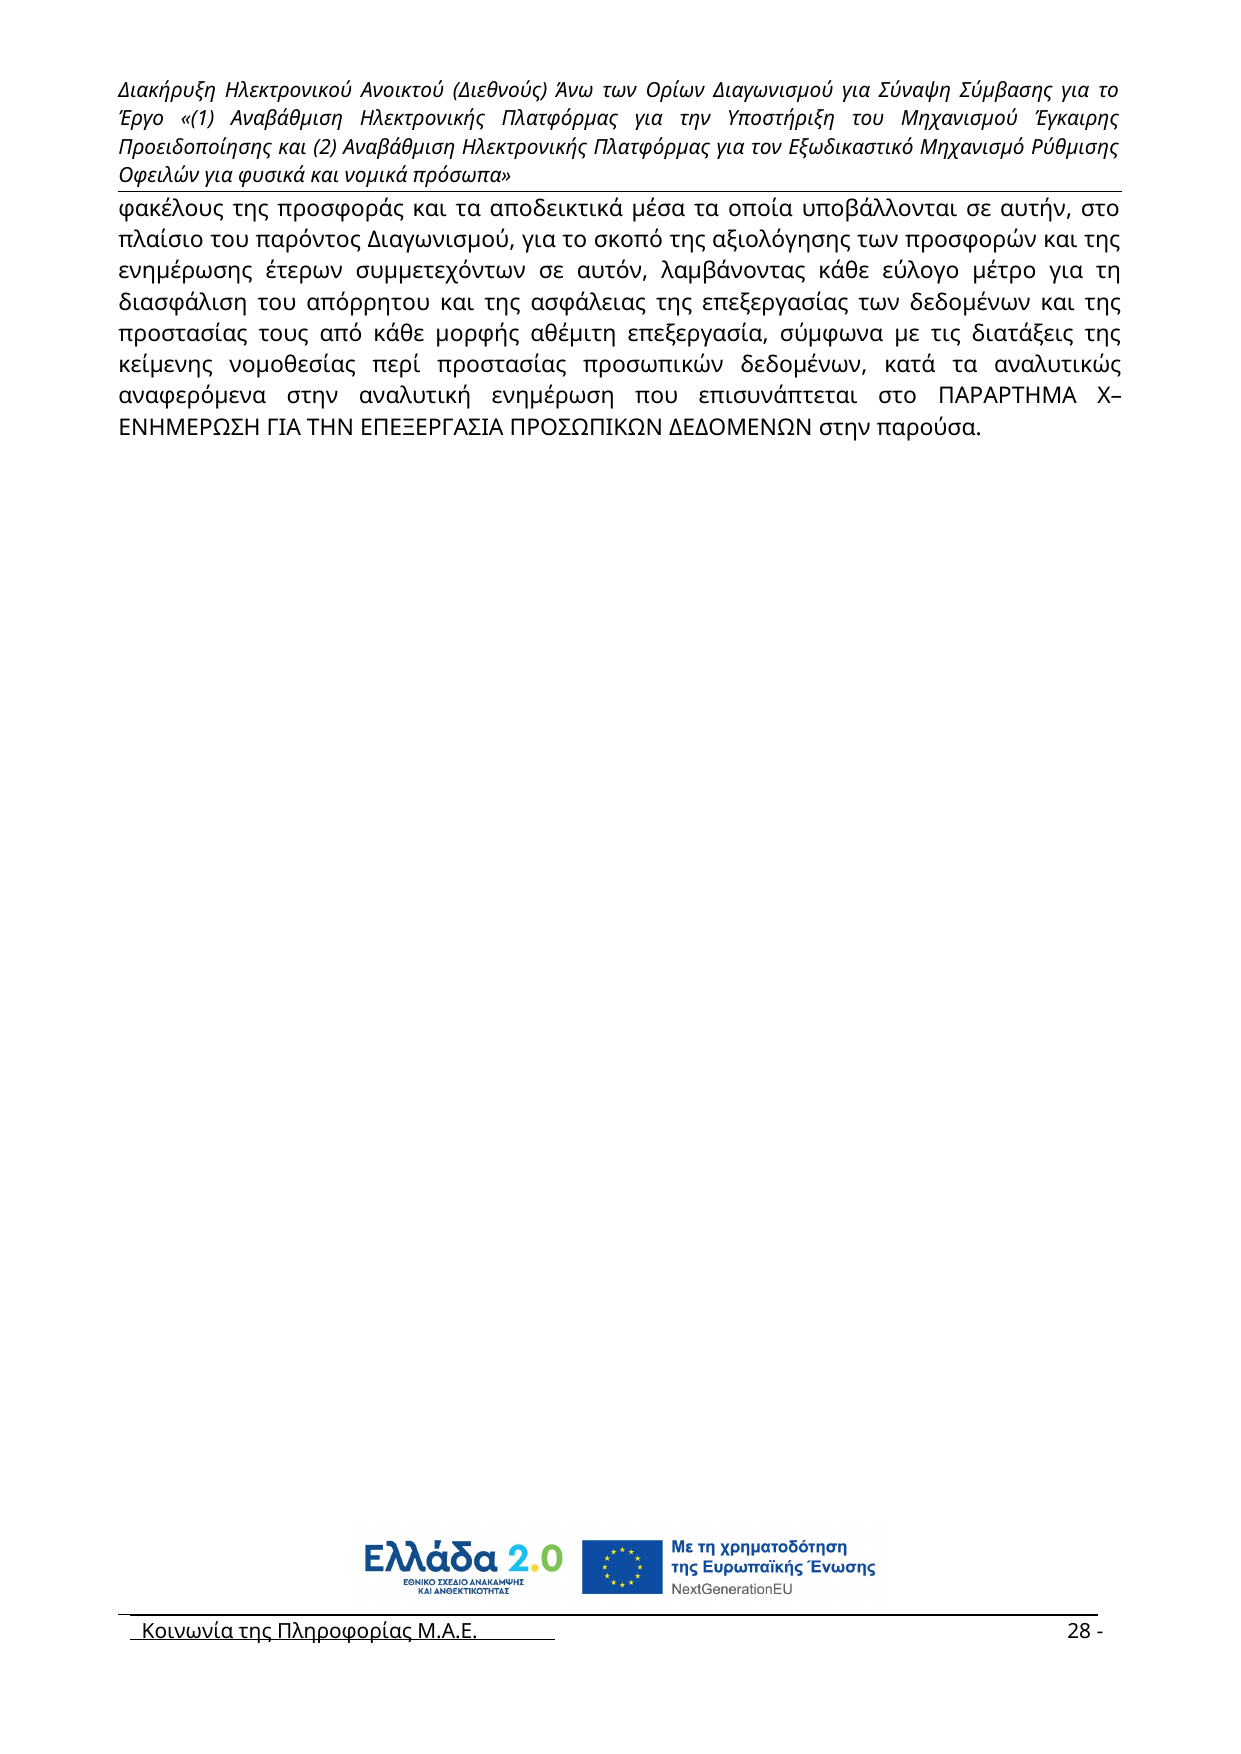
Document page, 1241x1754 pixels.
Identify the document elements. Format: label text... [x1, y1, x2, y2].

picture [346, 1520, 895, 1614]
